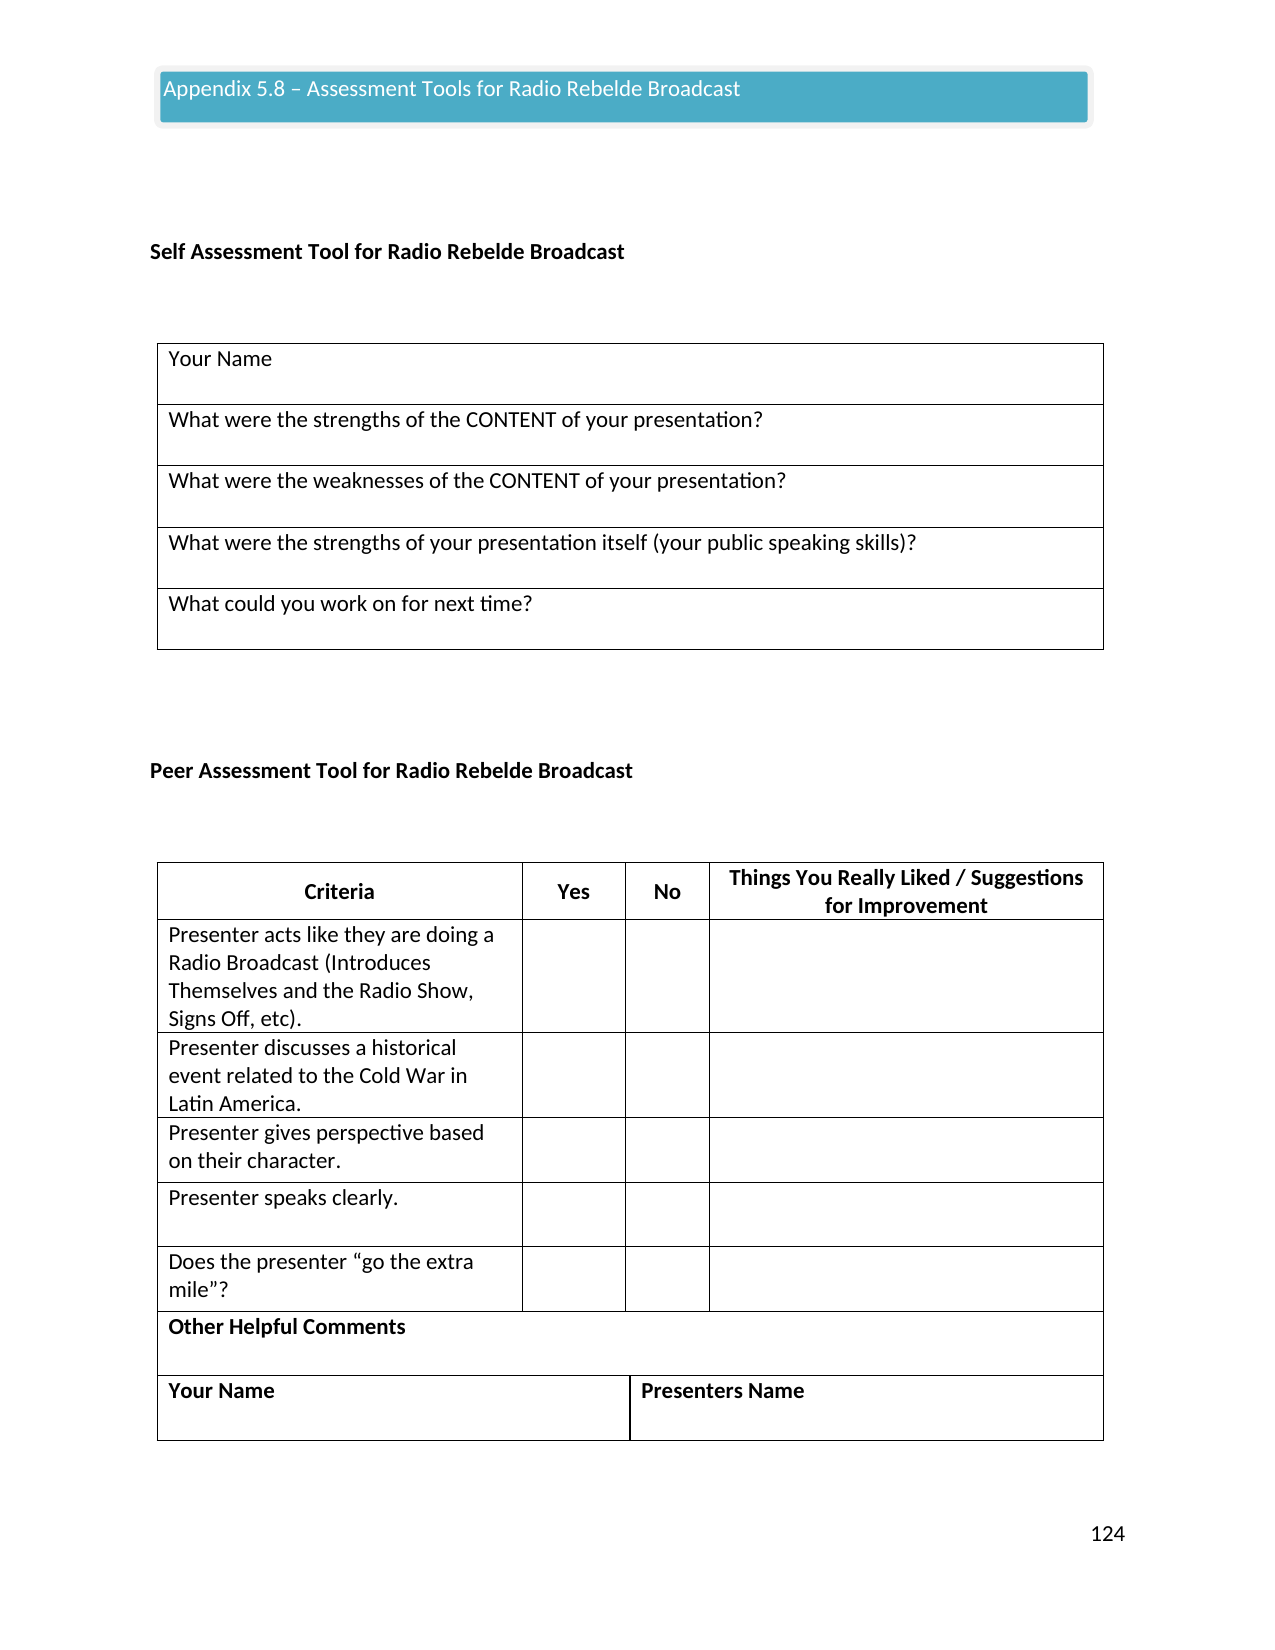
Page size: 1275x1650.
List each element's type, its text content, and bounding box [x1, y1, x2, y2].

table_cell What could you work on for next time? [158, 589, 1103, 649]
table_cell Presenter discusses a historical event related to the Cold War in Latin America. [158, 1033, 522, 1117]
table_cell What were the strengths of the CONTENT of your presentation? [158, 405, 1103, 465]
table_header No [626, 863, 709, 919]
table_cell [710, 920, 1103, 1032]
table_cell [523, 1183, 625, 1246]
table_cell [523, 920, 625, 1032]
table_cell [710, 1183, 1103, 1246]
table_cell Presenter gives perspective based on their character. [158, 1118, 522, 1182]
table_cell [523, 1118, 625, 1182]
table_cell [710, 1118, 1103, 1182]
table_cell [710, 1033, 1103, 1117]
table_cell [626, 1033, 709, 1117]
table_cell Other Helpful Comments [158, 1312, 1103, 1375]
table_cell [626, 1118, 709, 1182]
table_cell [626, 920, 709, 1032]
table_cell Presenters Name [631, 1376, 1103, 1440]
table_header Your Name [158, 344, 1103, 404]
table_cell [626, 1183, 709, 1246]
table_cell [523, 1033, 625, 1117]
text Peer Assessment Tool for Radio Rebelde Broadcast [150, 756, 1125, 784]
table_cell Does the presenter “go the extra mile”? [158, 1247, 522, 1311]
table_cell Presenter speaks clearly. [158, 1183, 522, 1246]
table_header Things You Really Liked / Suggestions for Improvement [710, 863, 1103, 919]
table_cell [710, 1247, 1103, 1311]
table_cell Your Name [158, 1376, 629, 1440]
table_cell [626, 1247, 709, 1311]
table_cell What were the strengths of your presentation itself (your public speaking skills)? [158, 528, 1103, 588]
table_cell What were the weaknesses of the CONTENT of your presentation? [158, 466, 1103, 527]
table_cell [523, 1247, 625, 1311]
table_header Yes [523, 863, 625, 919]
text Self Assessment Tool for Radio Rebelde Broadcast [150, 237, 1125, 265]
table_header Criteria [158, 863, 522, 919]
table_cell Presenter acts like they are doing a Radio Broadcast (Introduces Themselves and the Radio Show, Signs Off, etc). [158, 920, 522, 1032]
